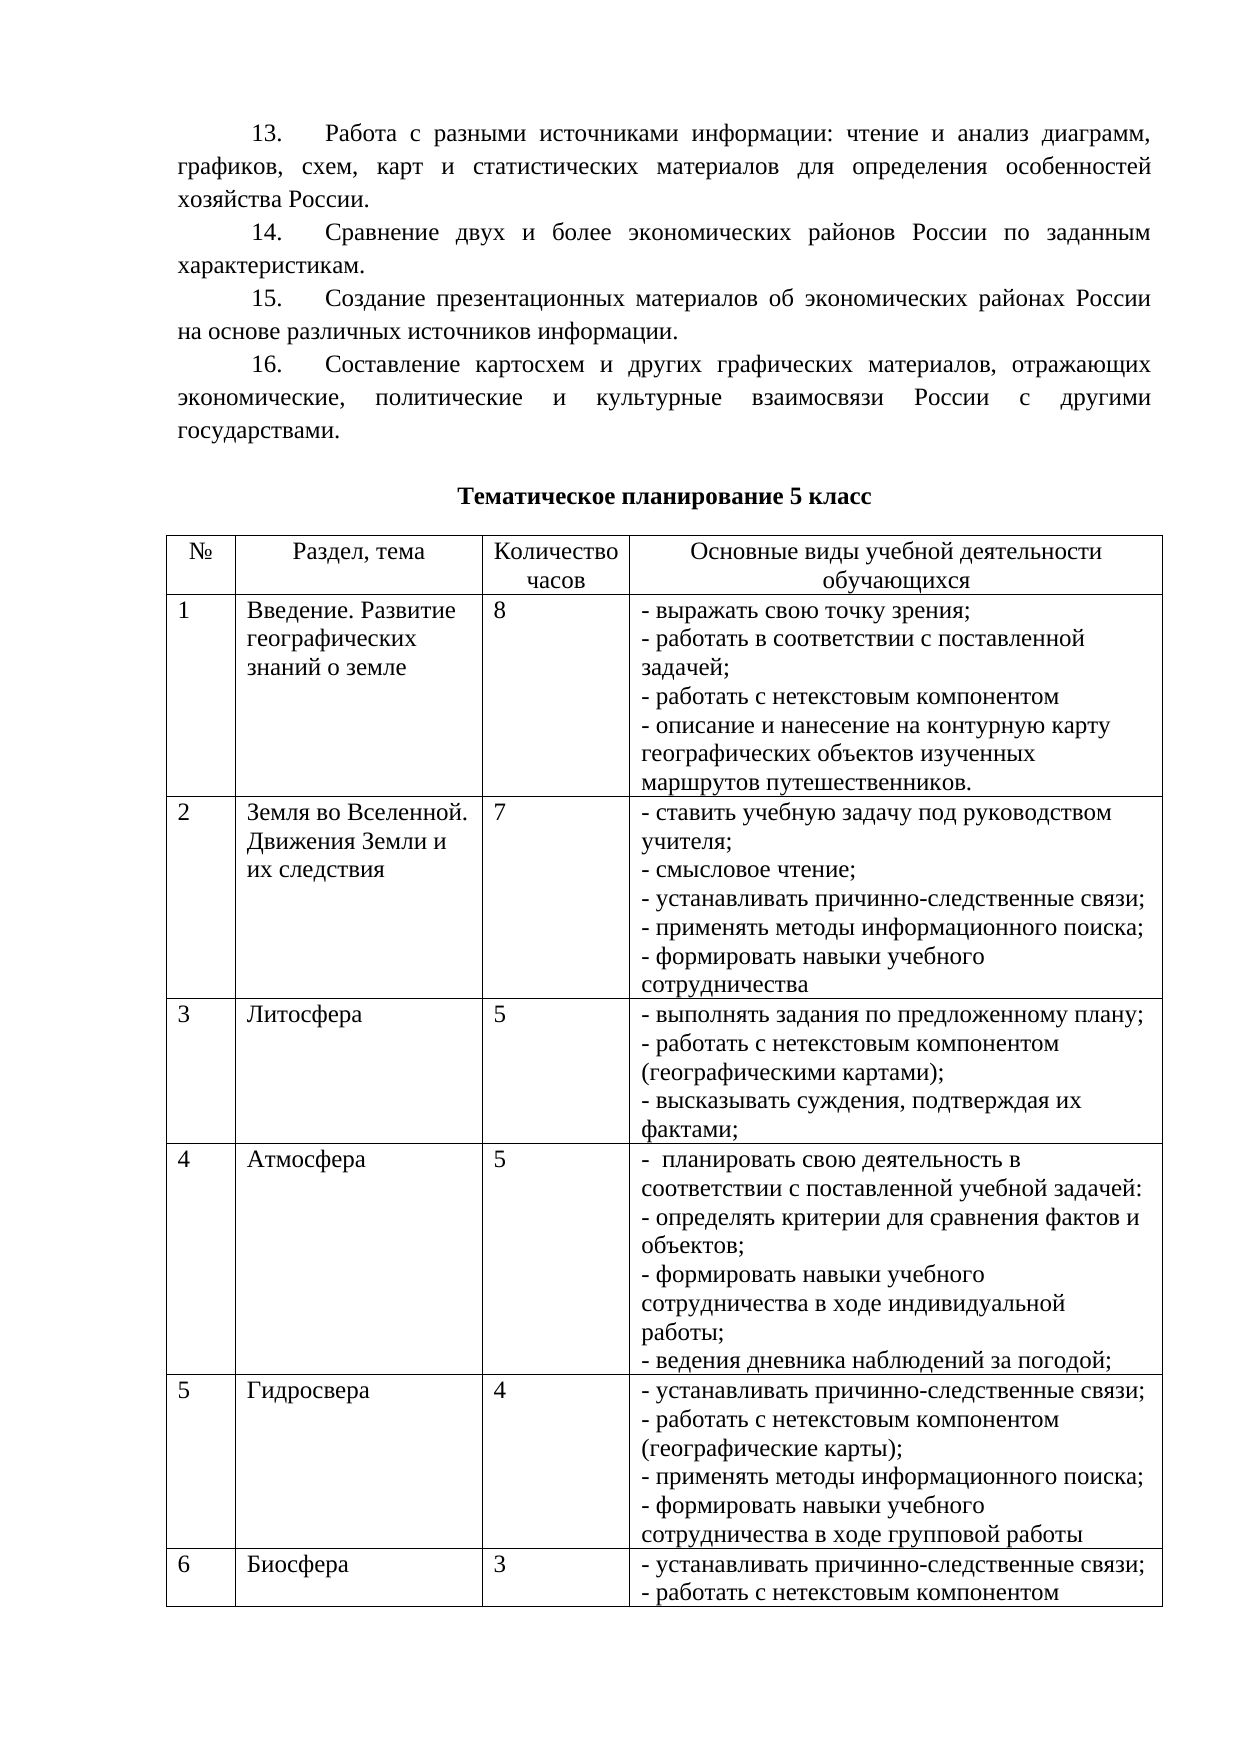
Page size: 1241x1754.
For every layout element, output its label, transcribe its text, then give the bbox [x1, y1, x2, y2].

table_cell 8 [483, 595, 629, 796]
table_cell 3 [483, 1549, 629, 1606]
table_header Раздел, тема [236, 536, 482, 594]
table_cell - выражать свою точку зрения; - работать в соответствии с поставленной задачей; - работать с нетекстовым компонентом - описание и нанесение на контурную карту географических объектов изученных маршрутов путешественников. [630, 595, 1162, 796]
table_header Количество часов [483, 536, 629, 594]
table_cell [630, 1549, 1162, 1606]
list Сравнение двух и более экономических районов России по заданным характеристикам. [177, 217, 1152, 279]
table_cell 5 [167, 1375, 235, 1548]
table_cell 1 [167, 595, 235, 796]
table_cell 4 [483, 1375, 629, 1548]
table_cell Введение. Развитие географических знаний о земле [236, 595, 482, 796]
list Работа с разными источниками информации: чтение и анализ диаграмм, графиков, схем, карт и статистических материалов для определения особенностей хозяйства России. [177, 118, 1152, 213]
table_cell - ставить учебную задачу под руководством учителя; - смысловое чтение; - устанавливать причинно-следственные связи; - применять методы информационного поиска; - формировать навыки учебного сотрудничества [630, 797, 1162, 998]
table_cell Атмосфера [236, 1144, 482, 1374]
table_cell 6 [167, 1549, 235, 1606]
text Тематическое планирование 5 класс [177, 481, 1152, 510]
table_cell 5 [483, 1144, 629, 1374]
table_cell 2 [167, 797, 235, 998]
table_cell Литосфера [236, 999, 482, 1143]
table_cell Гидросвера [236, 1375, 482, 1548]
table_header Основные виды учебной деятельности обучающихся [630, 536, 1162, 594]
table_cell - выполнять задания по предложенному плану; - работать с нетекстовым компонентом (географическими картами); - высказывать суждения, подтверждая их фактами; [630, 999, 1162, 1143]
table_cell - планировать свою деятельность в соответствии с поставленной учебной задачей: - определять критерии для сравнения фактов и объектов; - формировать навыки учебного сотрудничества в ходе индивидуальной работы; - ведения дневника наблюдений за погодой; [630, 1144, 1162, 1374]
list Составление картосхем и других графических материалов, отражающих экономические, политические и культурные взаимосвязи России с другими государствами. [177, 349, 1152, 444]
table_cell 3 [167, 999, 235, 1143]
table_cell - устанавливать причинно-следственные связи; - работать с нетекстовым компонентом (географические карты); - применять методы информационного поиска; - формировать навыки учебного сотрудничества в ходе групповой работы [630, 1375, 1162, 1548]
table_header № [167, 536, 235, 594]
table_cell 5 [483, 999, 629, 1143]
table_cell Земля во Вселенной. Движения Земли и их следствия [236, 797, 482, 998]
table_cell 4 [167, 1144, 235, 1374]
list Создание презентационных материалов об экономических районах России на основе различных источников информации. [177, 283, 1152, 345]
table_cell 7 [483, 797, 629, 998]
table_cell Биосфера [236, 1549, 482, 1606]
